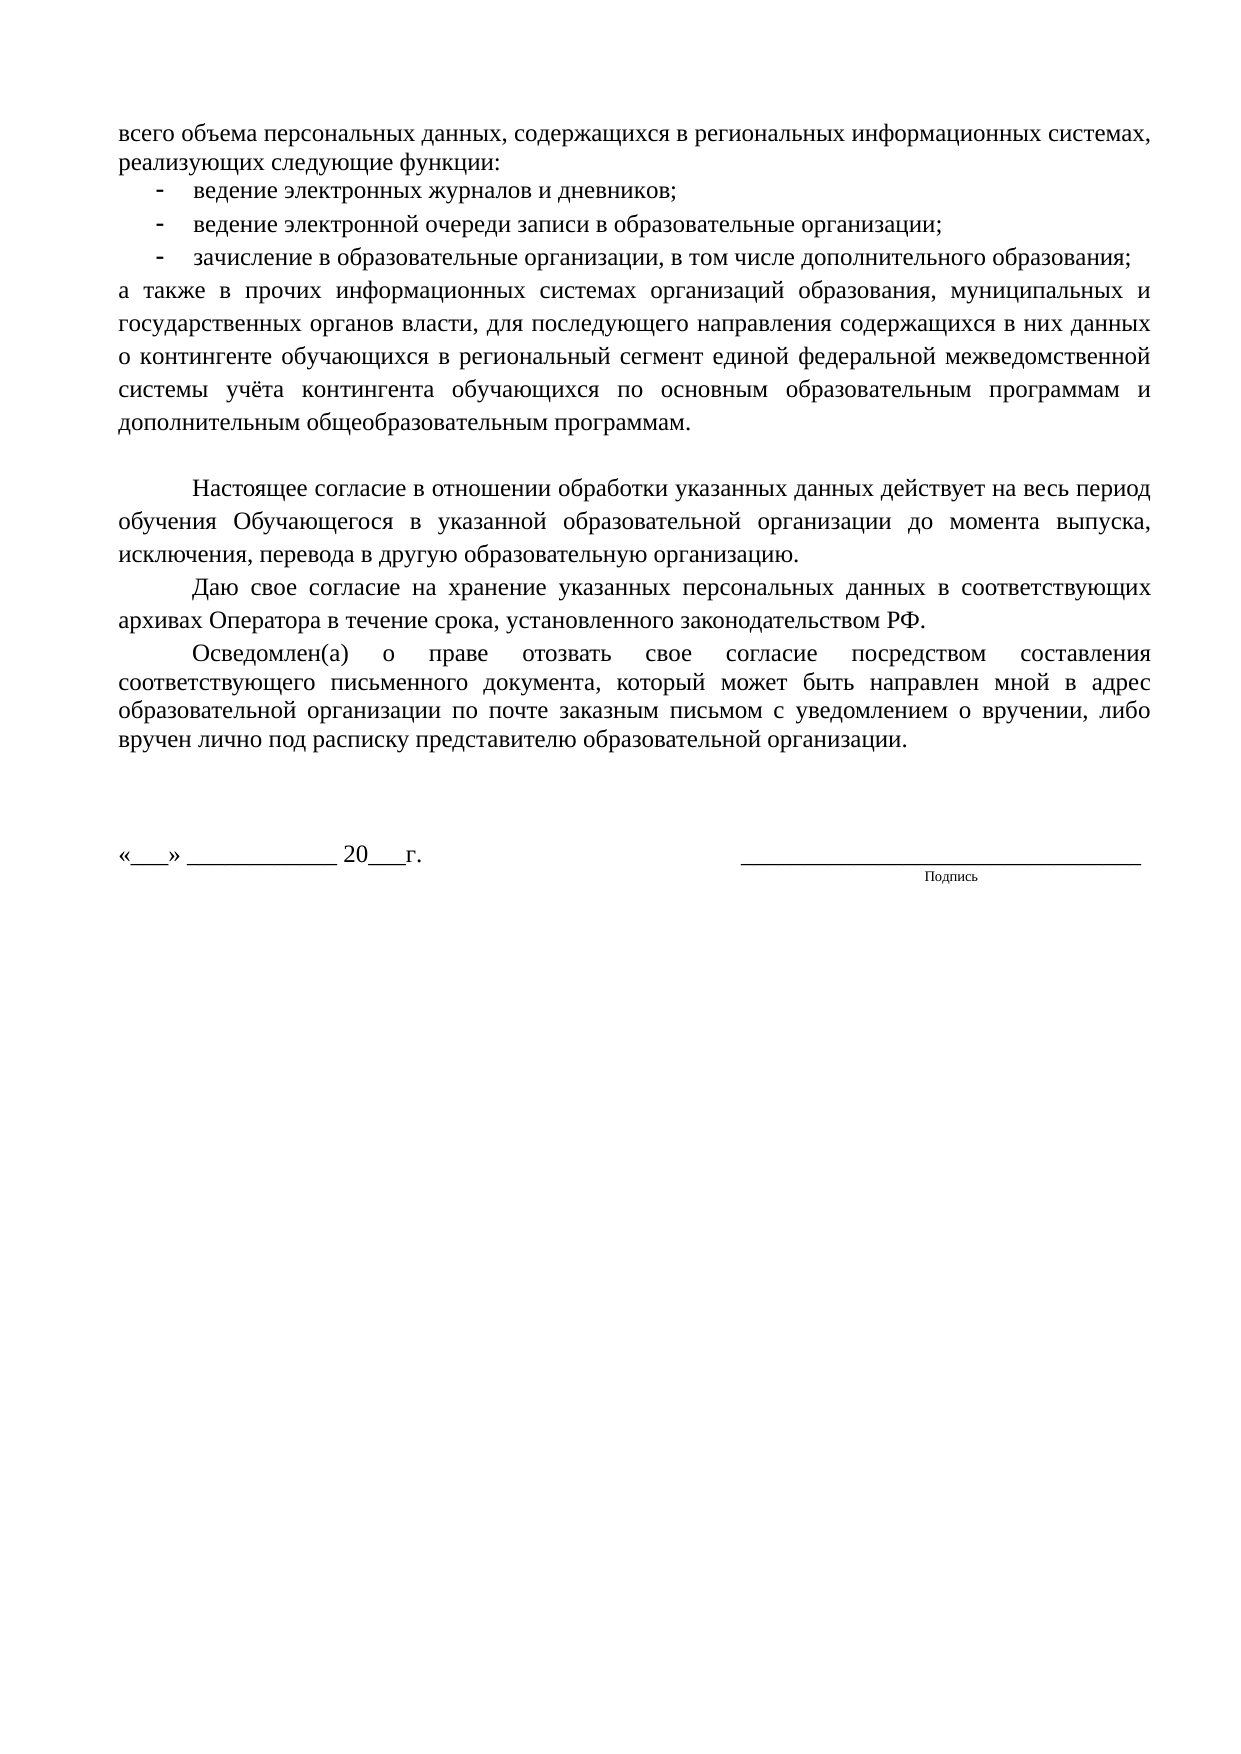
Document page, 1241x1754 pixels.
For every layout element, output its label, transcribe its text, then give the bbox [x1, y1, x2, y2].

list ведение электронных журналов и дневников; [156, 176, 1152, 204]
text Настоящее согласие в отношении обработки указанных данных действует на весь период обучения Обучающегося в указанной образовательной организации до момента выпуска, исключения, перевода в другую образовательную организацию. [118, 473, 1152, 568]
list зачисление в образовательные организации, в том числе дополнительного образования; [156, 242, 1152, 270]
text Подпись [118, 868, 1152, 897]
list ведение электронной очереди записи в образовательные организации; [156, 209, 1152, 237]
text а также в прочих информационных системах организаций образования, муниципальных и государственных органов власти, для последующего направления содержащихся в них данных о контингенте обучающихся в региональный сегмент единой федеральной межведомственной системы учёта контингента обучающихся по основным образовательным программам и дополнительным общеобразовательным программам. [118, 275, 1152, 436]
text «___» ____________ 20___г. ________________________________ [118, 839, 1152, 868]
text Даю свое согласие на хранение указанных персональных данных в соответствующих архивах Оператора в течение срока, установленного законодательством РФ. [118, 572, 1152, 634]
text всего объема персональных данных, содержащихся в региональных информационных системах, реализующих следующие функции: [118, 118, 1152, 176]
text Осведомлен(а) о праве отозвать свое согласие посредством составления соответствующего письменного документа, который может быть направлен мной в адрес образовательной организации по почте заказным письмом с уведомлением о вручении, либо вручен лично под расписку представителю образовательной организации. [118, 638, 1152, 753]
